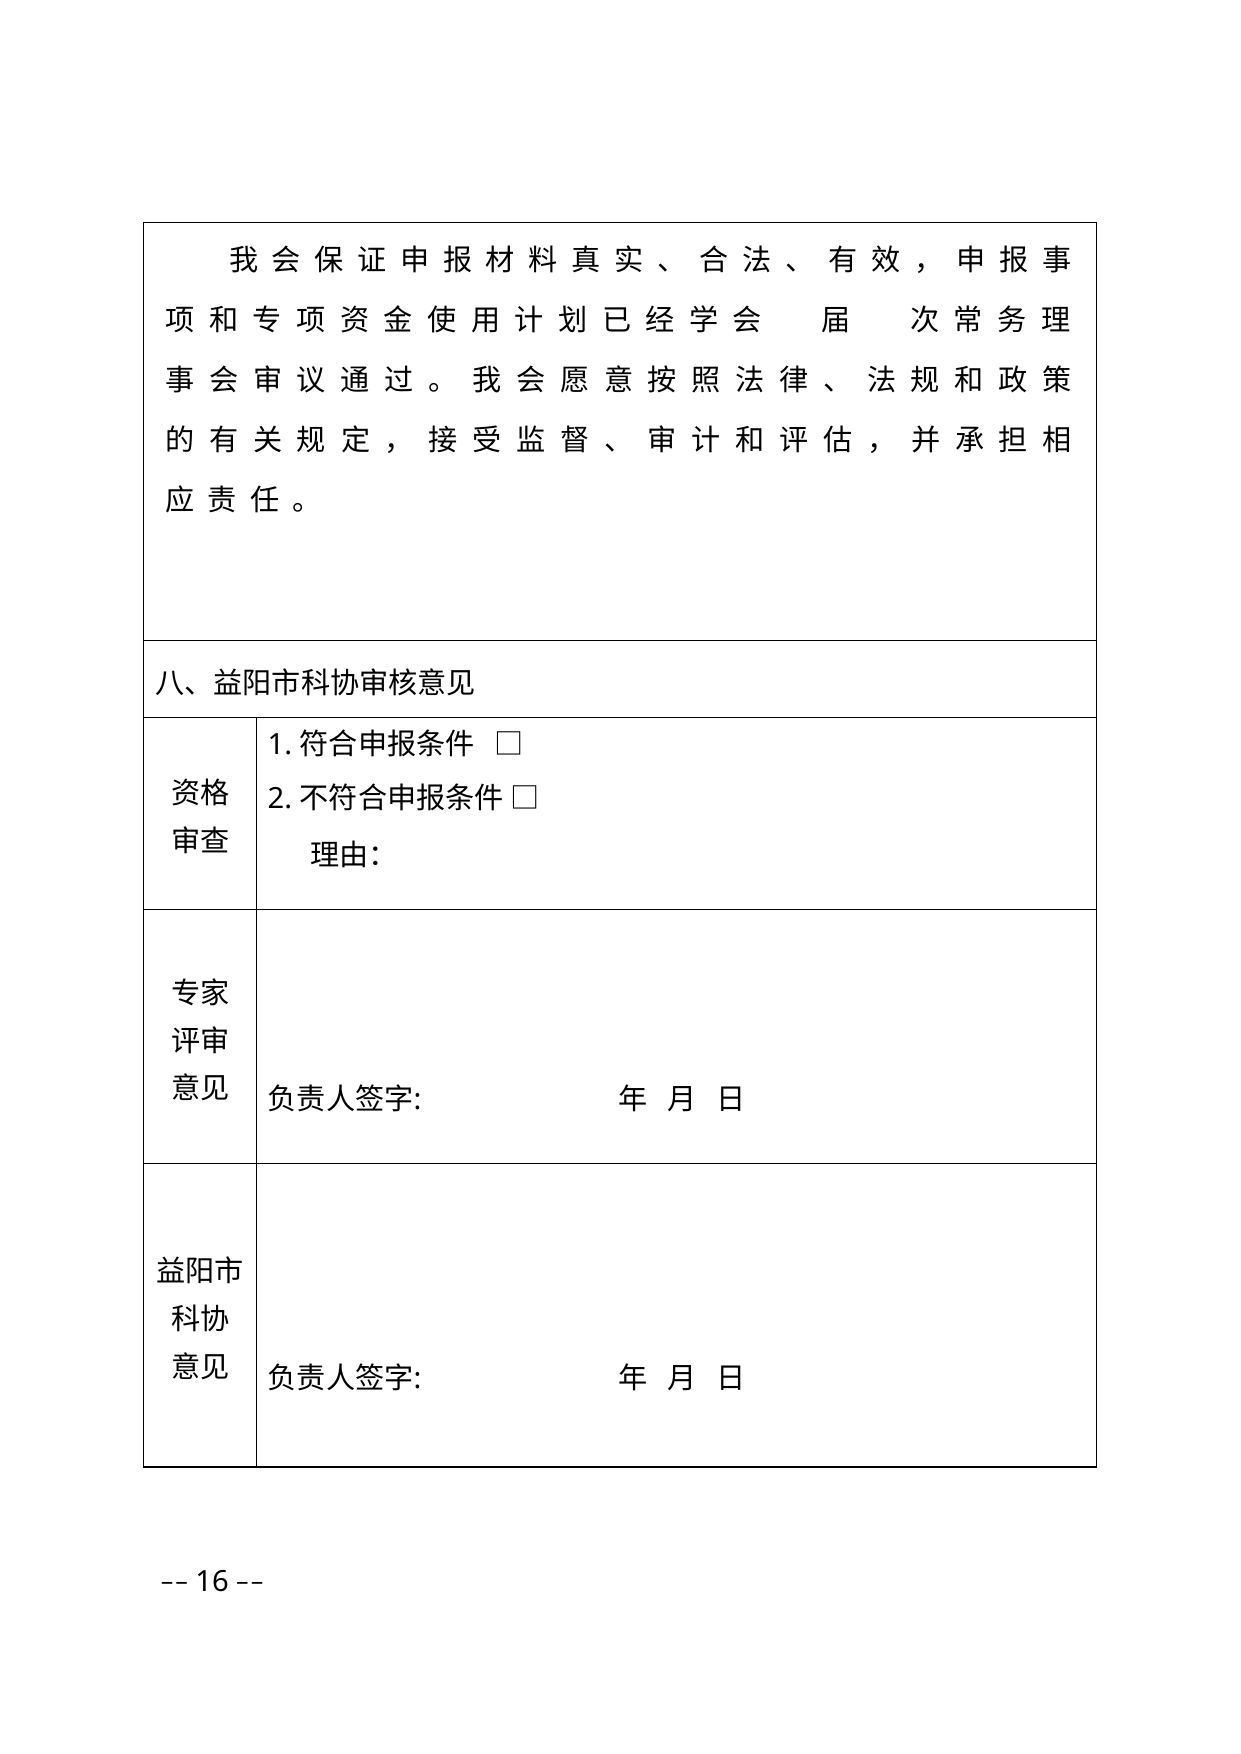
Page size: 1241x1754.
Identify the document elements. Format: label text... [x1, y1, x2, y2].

table_cell 负责人签字: 年 月 日 [257, 1164, 1096, 1466]
table_cell 我会保证申报材料真实、合法、有效，申报事项和专项资金使用计划已经学会 届 次常务理事会审议通过。我会愿意按照法律、法规和政策的有关规定，接受监督、审计和评估，并承担相应责任。 法定代表人签字： （单位盖章） 年 月 日 [144, 223, 1096, 640]
table_cell 资格 审查 [144, 718, 256, 909]
table_cell 八、益阳市科协审核意见 [144, 641, 1096, 717]
table_cell 负责人签字: 年 月 日 [257, 910, 1096, 1163]
table_cell 专家 评审 意见 [144, 910, 256, 1163]
table_cell 益阳市科协 意见 [144, 1164, 256, 1466]
table_cell 1. 符合申报条件 □ 2. 不符合申报条件 □ 理由： [257, 718, 1096, 909]
